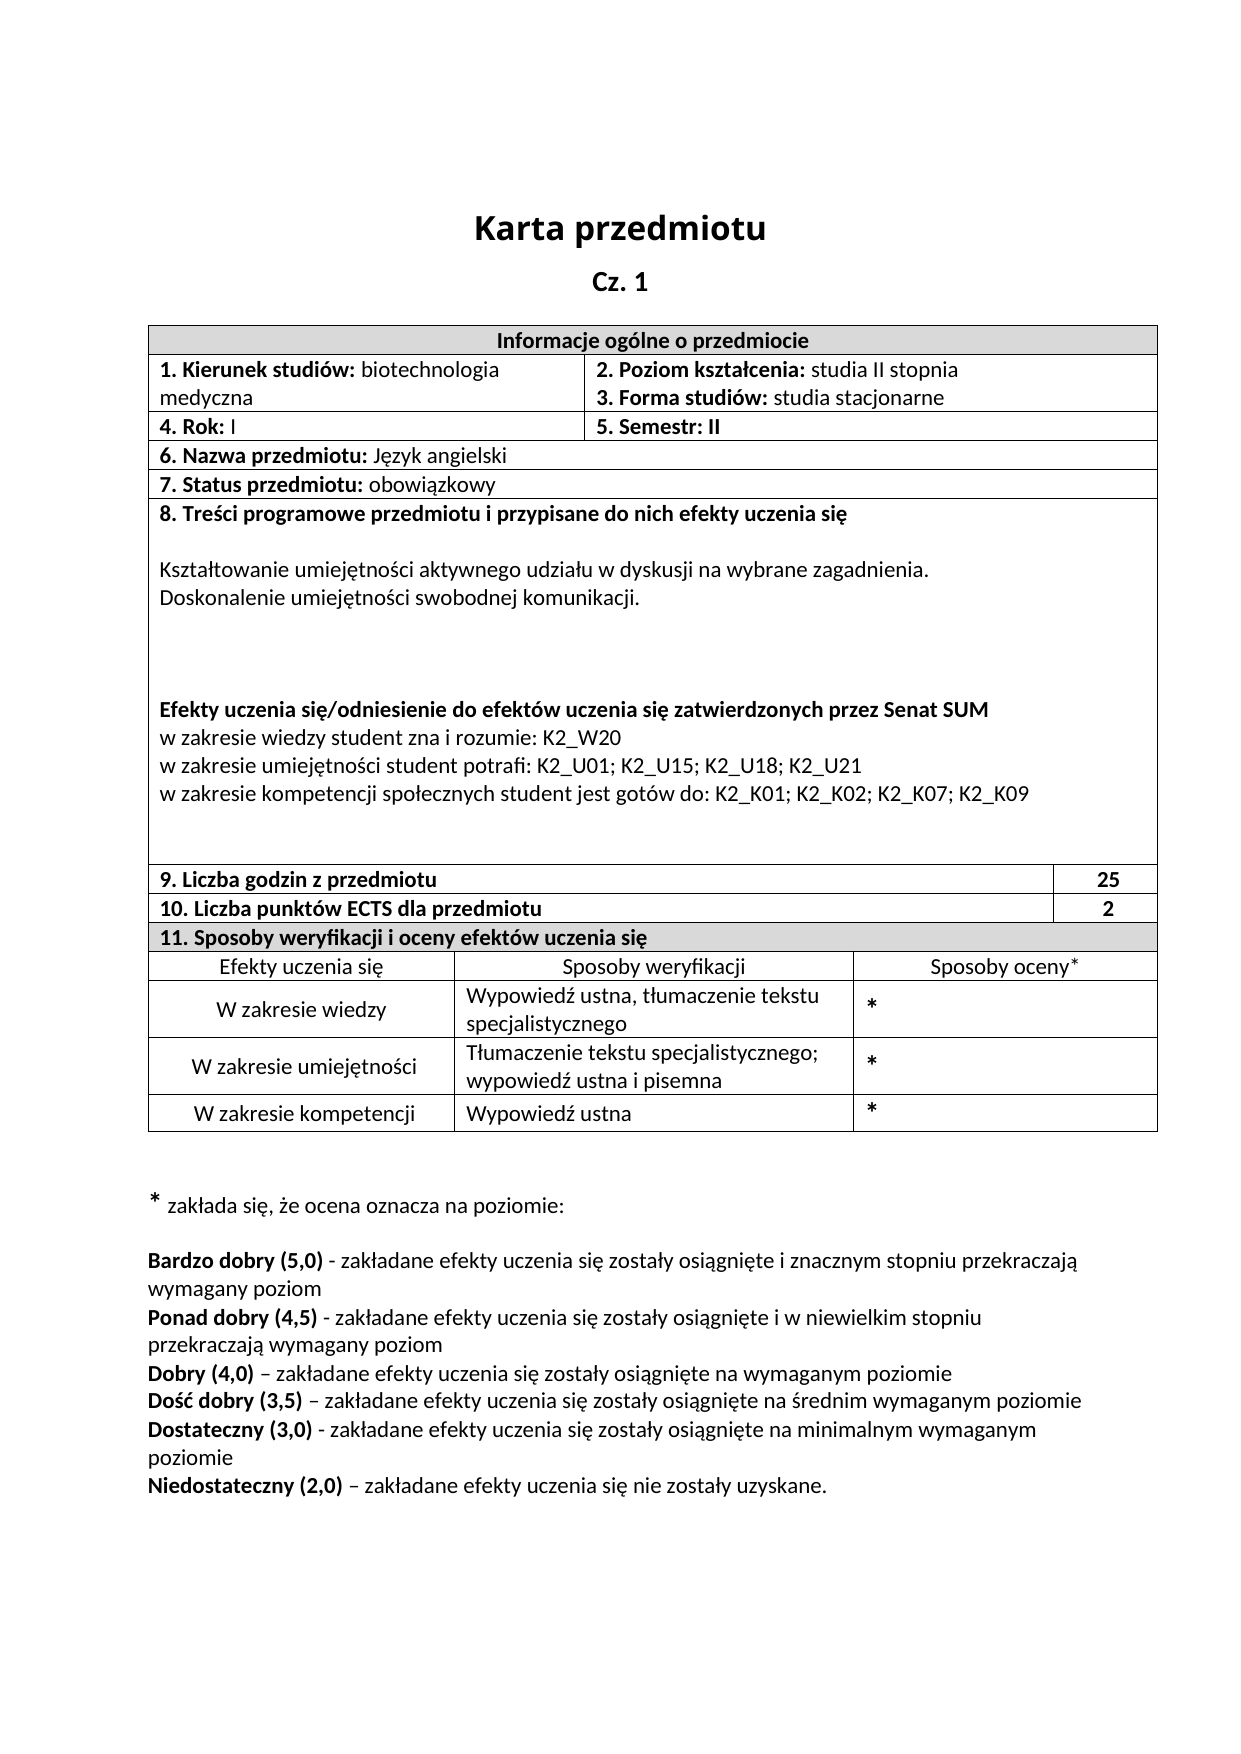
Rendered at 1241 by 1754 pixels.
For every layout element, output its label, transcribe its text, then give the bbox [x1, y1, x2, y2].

table_cell W zakresie umiejętności [149, 1038, 454, 1094]
table_cell Wypowiedź ustna [455, 1095, 853, 1131]
table_cell Tłumaczenie tekstu specjalistycznego; wypowiedź ustna i pisemna [455, 1038, 853, 1094]
table_cell Wypowiedź ustna, tłumaczenie tekstu specjalistycznego [455, 981, 853, 1037]
table_cell Sposoby oceny* [854, 952, 1157, 980]
table_header Informacje ogólne o przedmiocie [149, 326, 1157, 354]
table_cell Kształtowanie umiejętności aktywnego udziału w dyskusji na wybrane zagadnienia. Doskonalenie umiejętności swobodnej komunikacji. Efekty uczenia się/odniesienie do efektów uczenia się zatwierdzonych przez Senat SUM w zakresie wiedzy student zna i rozumie: K2_W20 w zakresie umiejętności student potrafi: K2_U01; K2_U15; K2_U18; K2_U21 w zakresie kompetencji społecznych student jest gotów do: K2_K01; K2_K02; K2_K07; K2_K09 [149, 528, 1157, 864]
table_cell 6. Nazwa przedmiotu: Język angielski [149, 441, 1157, 469]
table_cell Sposoby weryfikacji [455, 952, 853, 980]
table_cell 1. Kierunek studiów: biotechnologia medyczna [149, 355, 584, 411]
table_cell 9. Liczba godzin z przedmiotu [149, 865, 1053, 893]
table_cell * [854, 981, 1157, 1037]
text Dobry (4,0) – zakładane efekty uczenia się zostały osiągnięte na wymaganym poziomie [148, 1359, 1093, 1387]
table_cell Efekty uczenia się [149, 952, 454, 980]
table_cell W zakresie wiedzy [149, 981, 454, 1037]
table_cell W zakresie kompetencji [149, 1095, 454, 1131]
table_cell 8. Treści programowe przedmiotu i przypisane do nich efekty uczenia się [149, 499, 1157, 527]
title Karta przedmiotu [148, 205, 1093, 250]
table_cell 25 [1054, 865, 1157, 893]
table_cell 11. Sposoby weryfikacji i oceny efektów uczenia się [149, 923, 1157, 951]
text Cz. 1 [148, 263, 1093, 299]
table_cell 10. Liczba punktów ECTS dla przedmiotu [149, 894, 1053, 922]
text * zakłada się, że ocena oznacza na poziomie: [148, 1185, 1093, 1220]
table_cell 2 [1054, 894, 1157, 922]
table_cell 4. Rok: I [149, 412, 584, 440]
table_cell 7. Status przedmiotu: obowiązkowy [149, 470, 1157, 498]
text Niedostateczny (2,0) – zakładane efekty uczenia się nie zostały uzyskane. [148, 1471, 1093, 1499]
table_cell 2. Poziom kształcenia: studia II stopnia 3. Forma studiów: studia stacjonarne [585, 355, 1157, 411]
text Ponad dobry (4,5) - zakładane efekty uczenia się zostały osiągnięte i w niewielkim stopniu przekraczają wymagany poziom [148, 1303, 1093, 1359]
table_cell 5. Semestr: II [585, 412, 1157, 440]
table_cell * [854, 1095, 1157, 1131]
table_cell * [854, 1038, 1157, 1094]
text Dostateczny (3,0) - zakładane efekty uczenia się zostały osiągnięte na minimalnym wymaganym poziomie [148, 1415, 1093, 1471]
text Bardzo dobry (5,0) - zakładane efekty uczenia się zostały osiągnięte i znacznym stopniu przekraczają wymagany poziom [148, 1247, 1093, 1303]
text Dość dobry (3,5) – zakładane efekty uczenia się zostały osiągnięte na średnim wymaganym poziomie [148, 1387, 1093, 1415]
